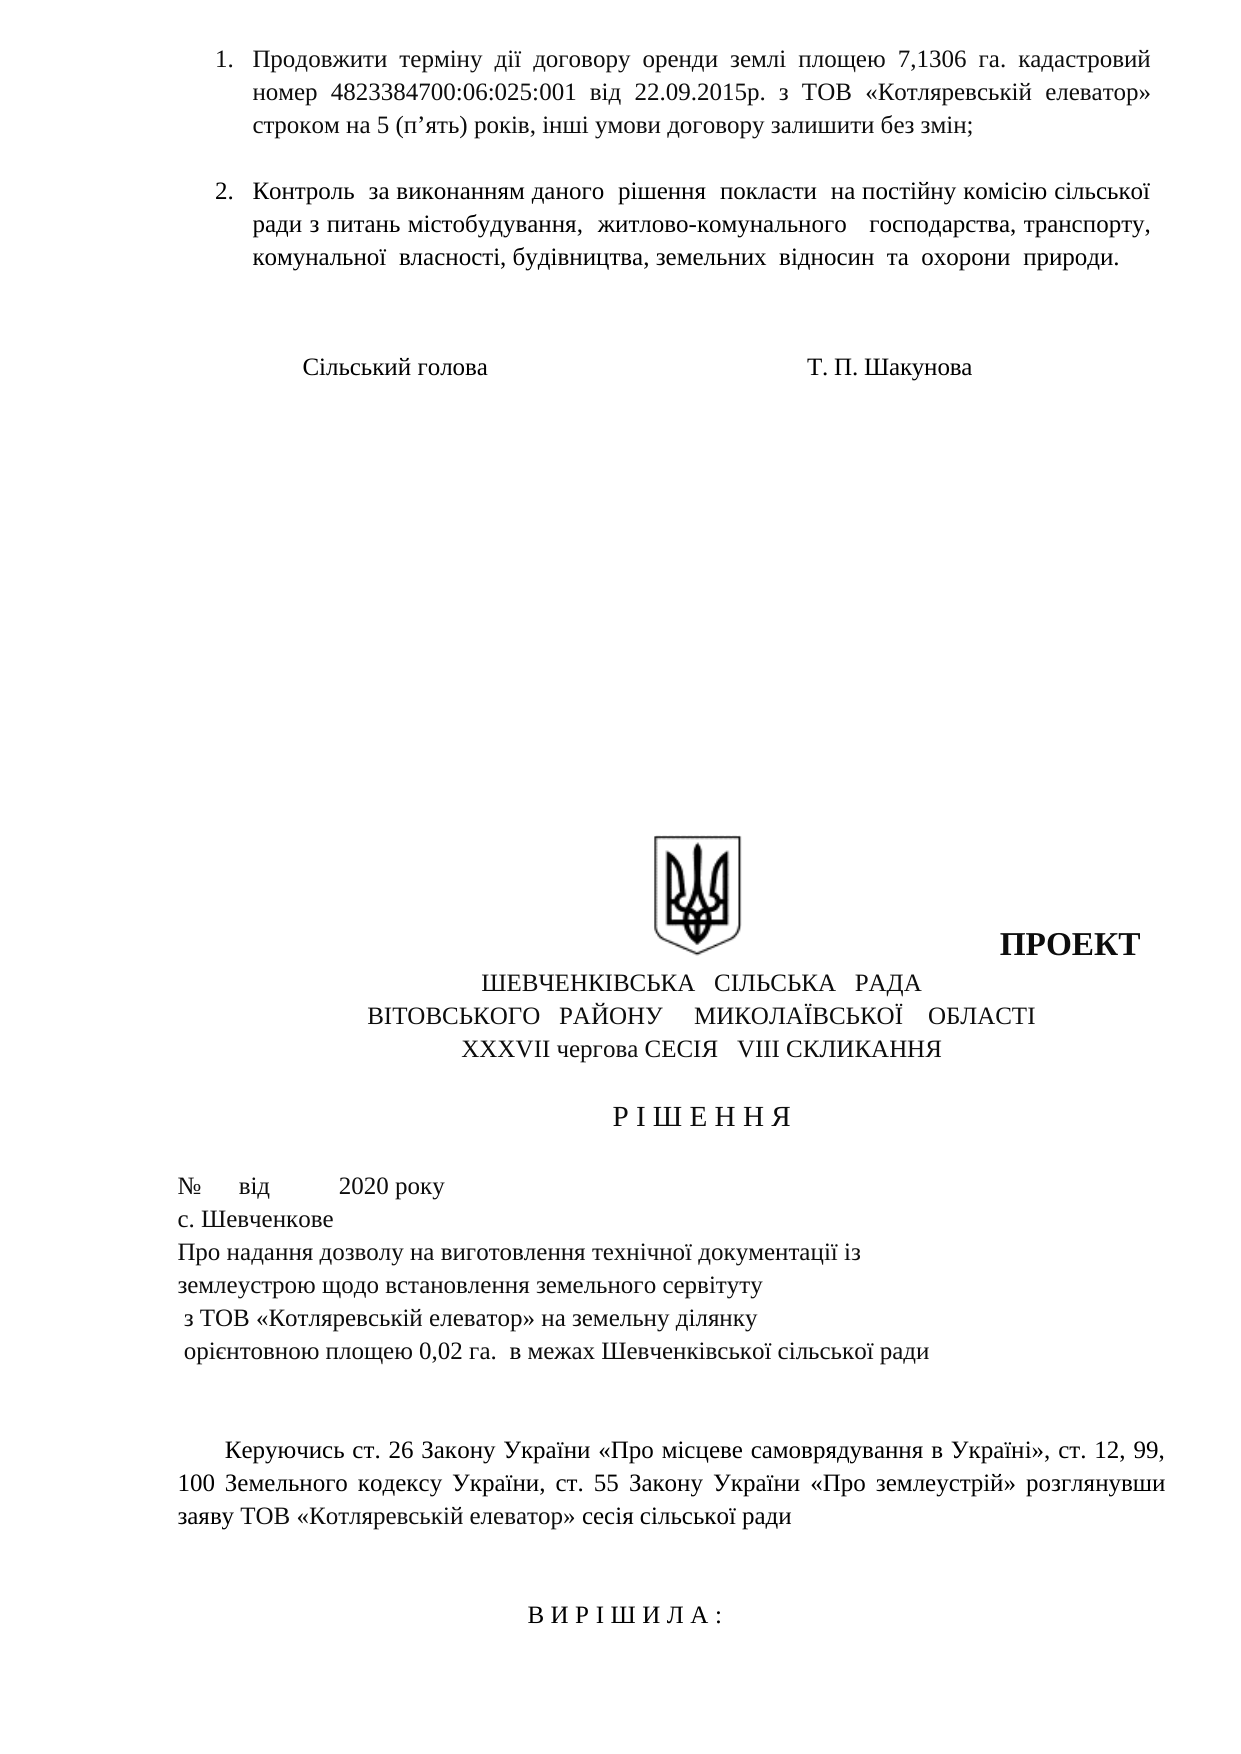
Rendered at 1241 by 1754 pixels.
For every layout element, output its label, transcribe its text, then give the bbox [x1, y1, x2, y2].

list Продовжити терміну дії договору оренди землі площею 7,1306 га. кадастровий номер 4823384700:06:025:001 від 22.09.2015р. з ТОВ «Котляревській елеватор» строком на 5 (п’ять) років, інші умови договору залишити без змін; [215, 44, 1152, 139]
text ШЕВЧЕНКІВСЬКА СІЛЬСЬКА РАДА ВІТОВСЬКОГО РАЙОНУ МИКОЛАЇВСЬКОЇ ОБЛАСТІ ХХХVІІ чергова СЕСІЯ VІІІ СКЛИКАННЯ [236, 968, 1167, 1063]
text ВИРІШИЛА: [236, 1600, 1167, 1629]
text Сільський голова Т. П. Шакунова [215, 352, 1167, 381]
text с. Шевченкове [177, 1204, 1167, 1233]
picture [653, 835, 742, 956]
list Про надання дозволу на виготовлення технічної документації із [177, 1237, 1152, 1266]
text Р І Ш Е Н Н Я [236, 1099, 1167, 1133]
list Контроль за виконанням даного рішення покласти на постійну комісію сільської ради з питань містобудування, житлово-комунального господарства, транспорту, комунальної власності, будівництва, земельних відносин та охорони природи. [215, 176, 1152, 272]
text Керуючись ст. 26 Закону України «Про місцеве самоврядування в Україні», ст. 12, 99, 100 Земельного кодексу України, ст. 55 Закону України «Про землеустрій» розглянувши заяву ТОВ «Котляревській елеватор» сесія сільської ради [177, 1435, 1167, 1530]
list орієнтовною площею 0,02 га. в межах Шевченківської сільської ради [177, 1336, 1152, 1365]
text № від 2020 року [177, 1171, 1167, 1200]
list з ТОВ «Котляревській елеватор» на земельну ділянку [177, 1303, 1152, 1332]
text ПРОЕКТ [177, 835, 1167, 962]
list землеустрою щодо встановлення земельного сервітуту [177, 1270, 1152, 1299]
